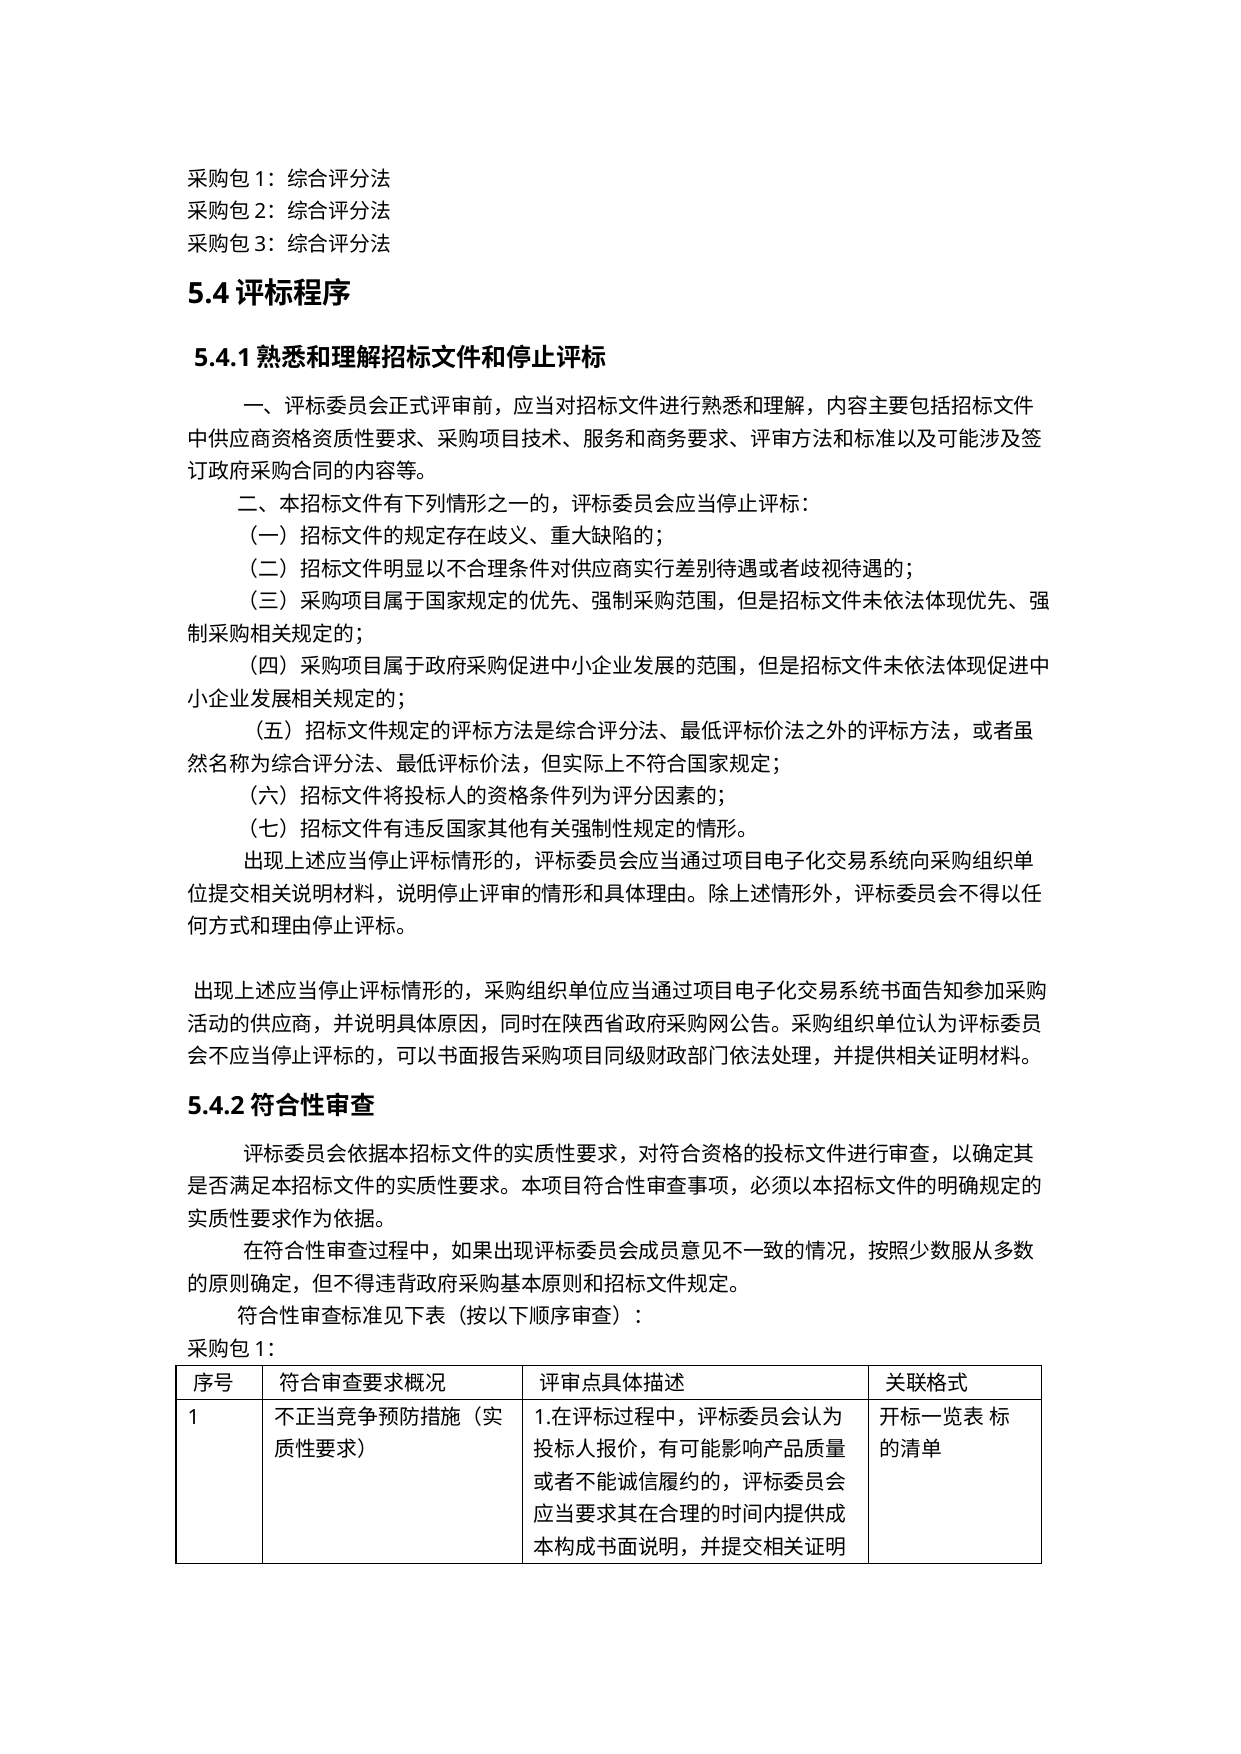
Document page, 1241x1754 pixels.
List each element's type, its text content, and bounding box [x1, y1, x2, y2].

text （二）招标文件明显以不合理条件对供应商实行差别待遇或者歧视待遇的； [187, 552, 1053, 584]
text 在符合性审查过程中，如果出现评标委员会成员意见不一致的情况，按照少数服从多数的原则确定，但不得违背政府采购基本原则和招标文件规定。 [187, 1234, 1053, 1299]
text （六）招标文件将投标人的资格条件列为评分因素的； [187, 779, 1053, 812]
text 5.4.1熟悉和理解招标文件和停止评标 [187, 324, 1053, 389]
text 出现上述应当停止评标情形的，评标委员会应当通过项目电子化交易系统向采购组织单位提交相关说明材料，说明停止评审的情形和具体理由。除上述情形外，评标委员会不得以任何方式和理由停止评标。 [187, 844, 1053, 942]
text 采购包1： [187, 1332, 1053, 1364]
text （五）招标文件规定的评标方法是综合评分法、最低评标价法之外的评标方法，或者虽然名称为综合评分法、最低评标价法，但实际上不符合国家规定； [187, 714, 1053, 779]
text 一、评标委员会正式评审前，应当对招标文件进行熟悉和理解，内容主要包括招标文件中供应商资格资质性要求、采购项目技术、服务和商务要求、评审方法和标准以及可能涉及签订政府采购合同的内容等。 [187, 389, 1053, 487]
table_header 符合审查要求概况 [263, 1366, 522, 1398]
table_header 评审点具体描述 [523, 1366, 868, 1398]
text 5.4评标程序 [187, 259, 1053, 324]
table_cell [523, 1400, 868, 1563]
text 采购包3：综合评分法 [187, 227, 1053, 259]
table_cell 开标一览表 标的清单 [869, 1400, 1041, 1563]
text 5.4.2符合性审查 [187, 1072, 1053, 1137]
text （四）采购项目属于政府采购促进中小企业发展的范围，但是招标文件未依法体现促进中小企业发展相关规定的； [187, 649, 1053, 714]
text 二、本招标文件有下列情形之一的，评标委员会应当停止评标： [187, 487, 1053, 519]
text 符合性审查标准见下表（按以下顺序审查）： [187, 1299, 1053, 1332]
table_cell 1 [177, 1400, 262, 1563]
text 出现上述应当停止评标情形的，采购组织单位应当通过项目电子化交易系统书面告知参加采购活动的供应商，并说明具体原因，同时在陕西省政府采购网公告。采购组织单位认为评标委员会不应当停止评标的，可以书面报告采购项目同级财政部门依法处理，并提供相关证明材料。 [187, 942, 1053, 1072]
text 采购包2：综合评分法 [187, 194, 1053, 227]
text 采购包1：综合评分法 [187, 162, 1053, 194]
text （三）采购项目属于国家规定的优先、强制采购范围，但是招标文件未依法体现优先、强制采购相关规定的； [187, 584, 1053, 649]
text （七）招标文件有违反国家其他有关强制性规定的情形。 [187, 812, 1053, 844]
table_cell 不正当竞争预防措施（实质性要求） [263, 1400, 522, 1563]
text 评标委员会依据本招标文件的实质性要求，对符合资格的投标文件进行审查，以确定其是否满足本招标文件的实质性要求。本项目符合性审查事项，必须以本招标文件的明确规定的实质性要求作为依据。 [187, 1137, 1053, 1234]
text （一）招标文件的规定存在歧义、重大缺陷的； [187, 519, 1053, 552]
table_header 序号 [177, 1366, 262, 1398]
table_header 关联格式 [869, 1366, 1041, 1398]
